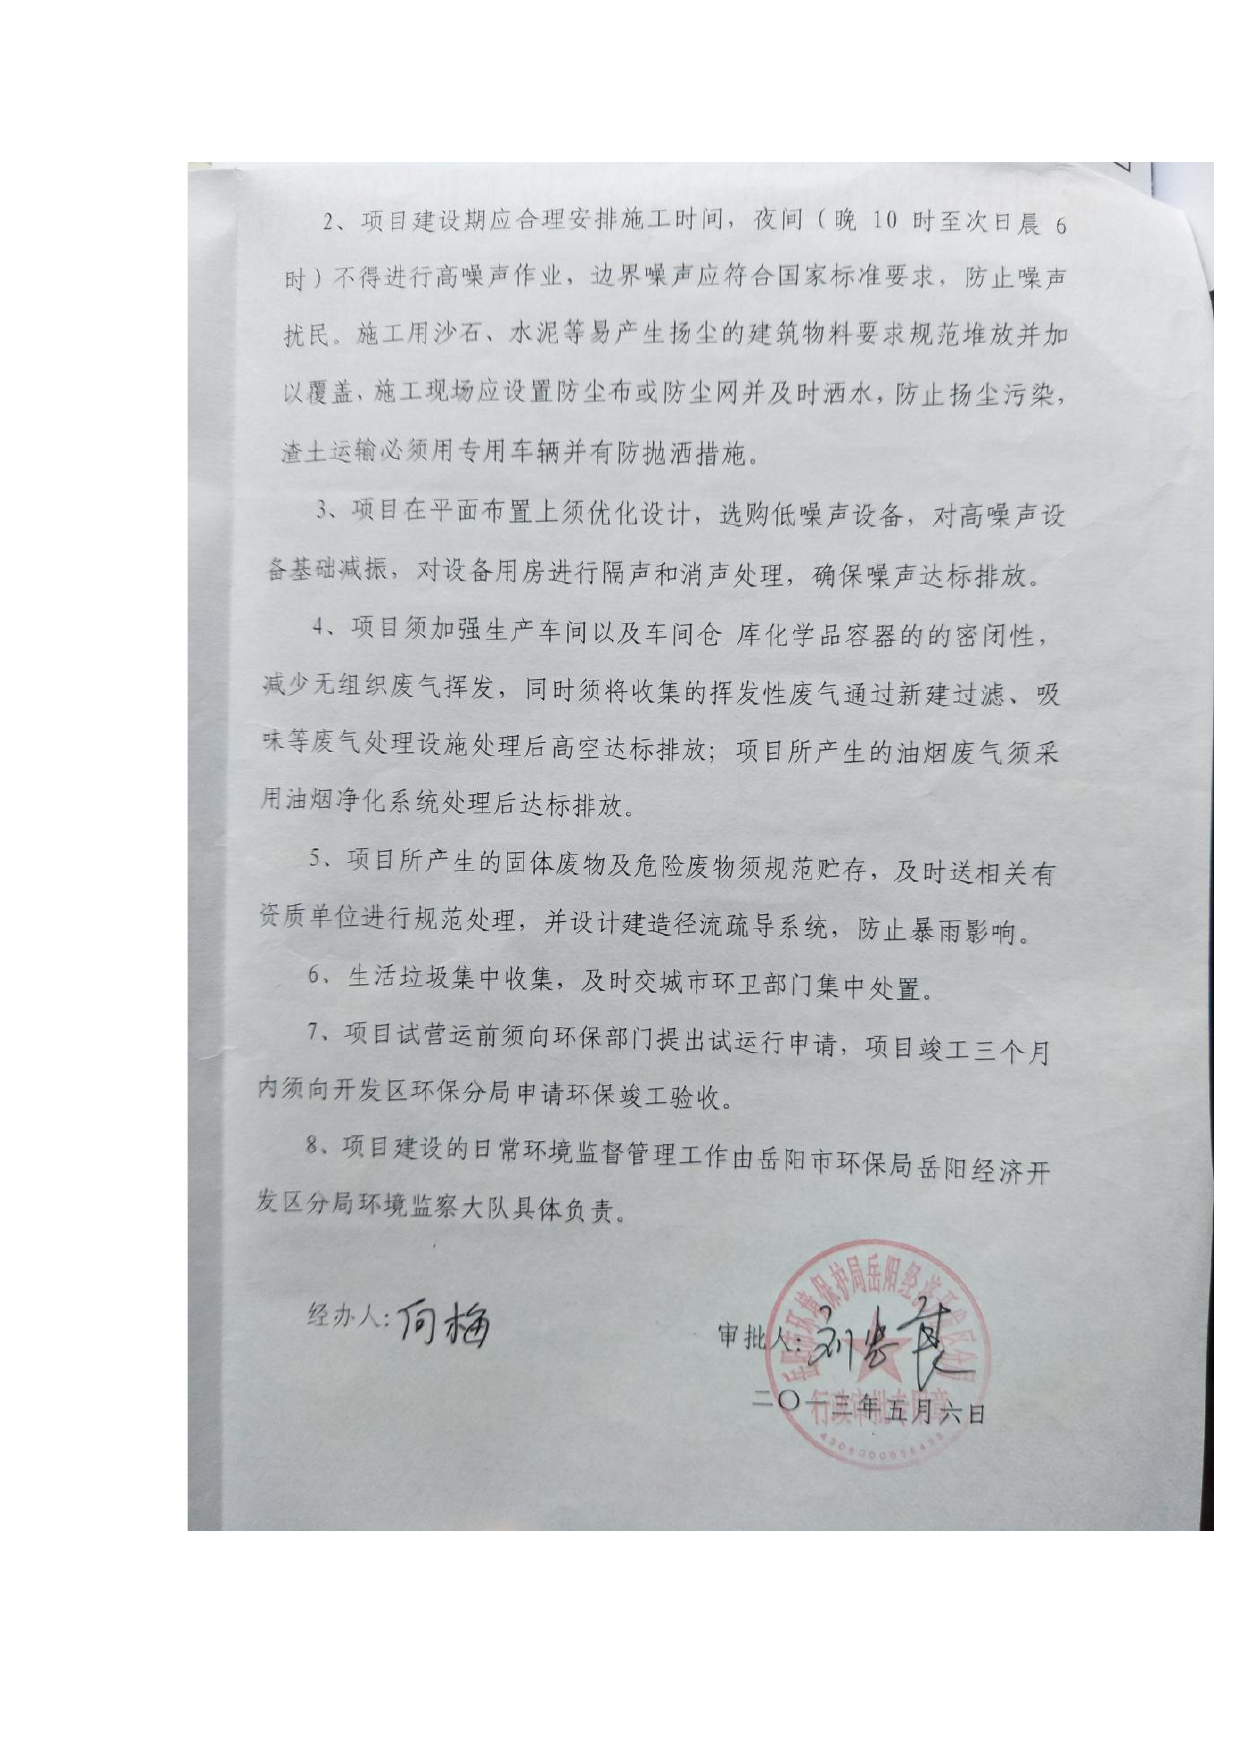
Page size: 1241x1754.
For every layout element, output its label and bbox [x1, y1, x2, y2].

picture [187, 162, 1214, 1531]
